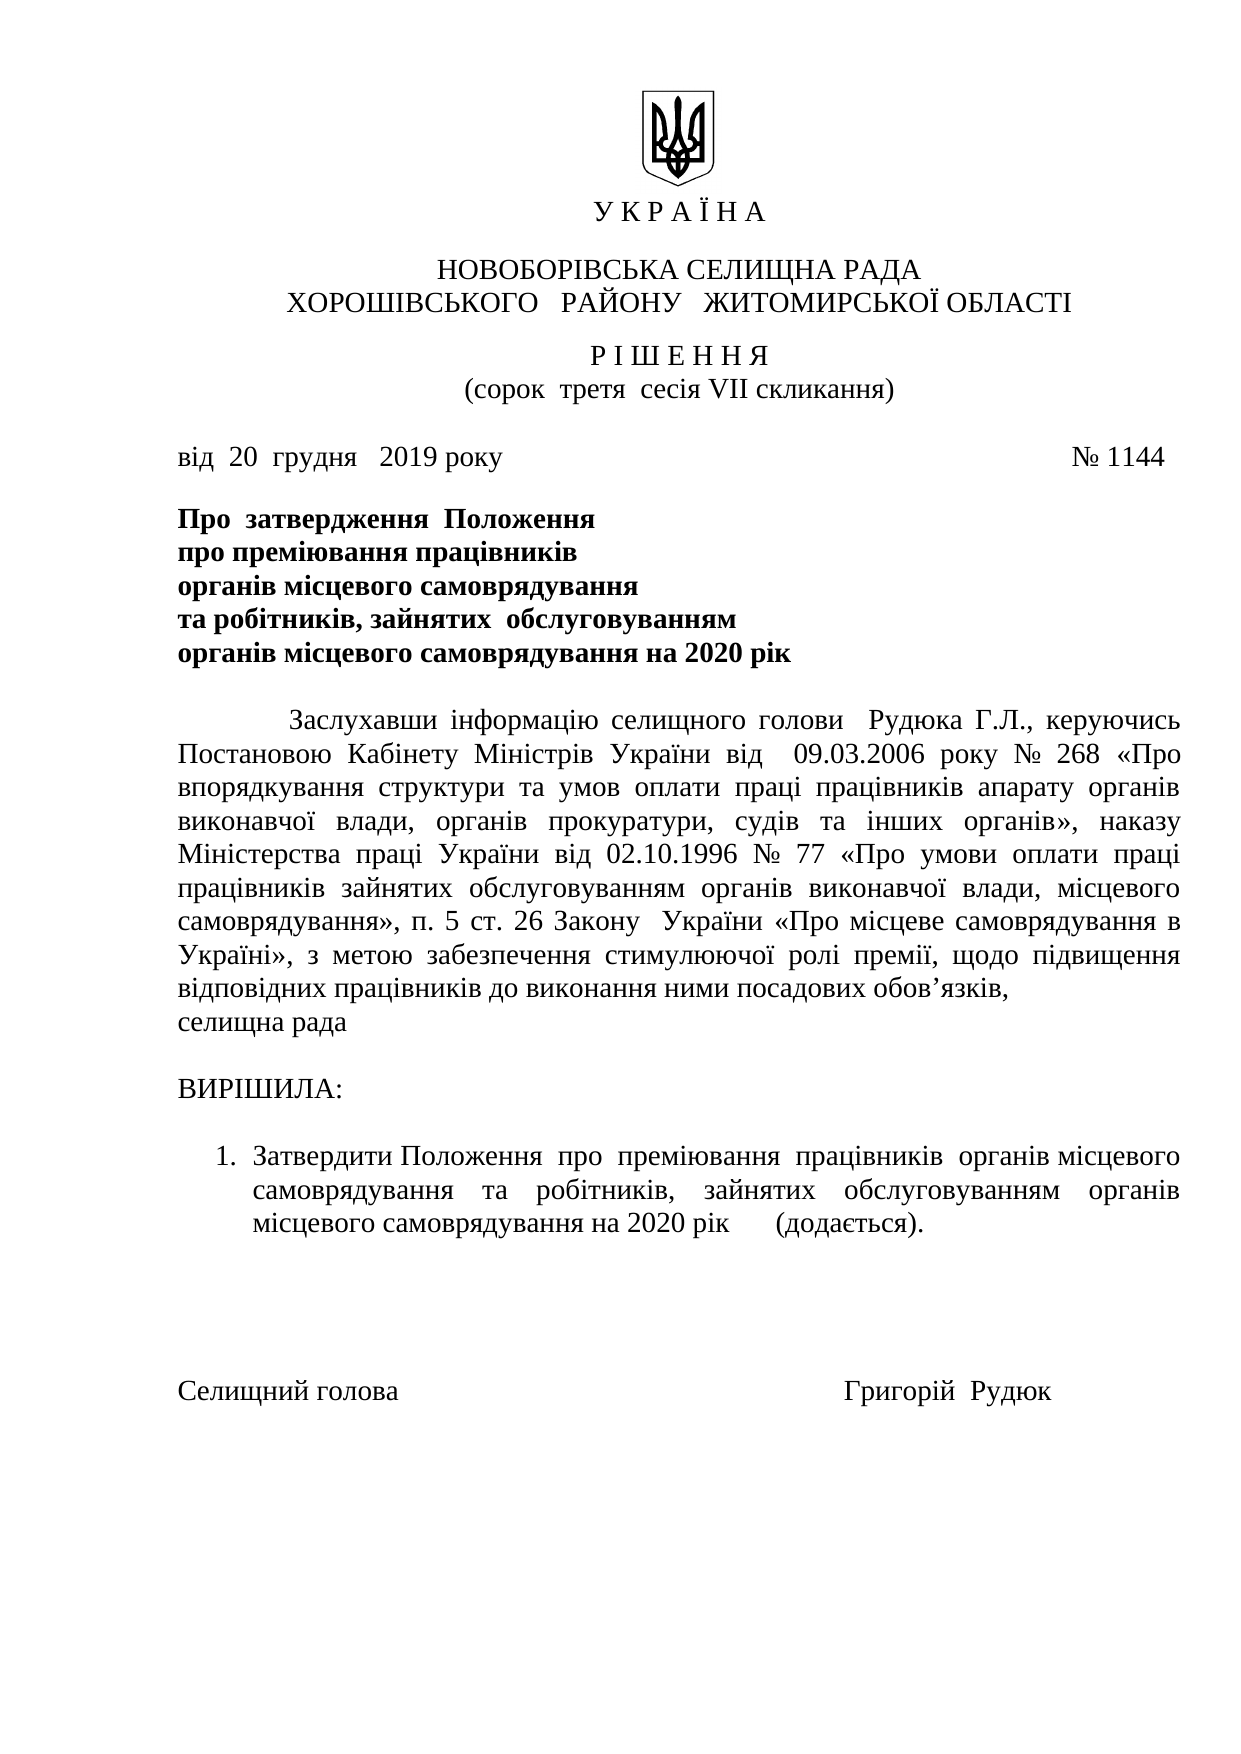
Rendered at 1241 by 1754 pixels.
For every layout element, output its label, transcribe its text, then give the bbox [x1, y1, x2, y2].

text органів місцевого самоврядування [177, 568, 1181, 602]
text Р І Ш Е Н Н Я [177, 338, 1181, 372]
text ХОРОШІВСЬКОГО РАЙОНУ ЖИТОМИРСЬКОЇ ОБЛАСТІ [177, 285, 1181, 319]
text про преміювання працівників [177, 534, 1181, 568]
text та робітників, зайнятих обслуговуванням [177, 602, 1181, 635]
text У К Р А Ї Н А [177, 194, 1181, 228]
text (сорок третя сесія VIІ скликання) [177, 372, 1181, 405]
text від 20 грудня 2019 року № 1144 [177, 439, 1181, 472]
text Про затвердження Положення [177, 501, 1181, 534]
picture [635, 87, 722, 194]
text ВИРІШИЛА: [177, 1071, 1181, 1105]
text Заслухавши інформацію селищного голови Рудюка Г.Л., керуючись Постановою Кабінету Міністрів України від 09.03.2006 року № 268 «Про впорядкування структури та умов оплати праці працівників апарату органів виконавчої влади, органів прокуратури, судів та інших органів», наказу Міністерства праці України від 02.10.1996 № 77 «Про умови оплати праці працівників зайнятих обслуговуванням органів виконавчої влади, місцевого самоврядування», п. 5 ст. 26 Закону України «Про місцеве самоврядування в Україні», з метою забезпечення стимулюючої ролі премії, щодо підвищення відповідних працівників до виконання ними посадових обов’язків, [177, 702, 1181, 1004]
text НОВОБОРІВСЬКА СЕЛИЩНА РАДА [177, 252, 1181, 285]
text Селищний голова Григорій Рудюк [177, 1373, 1181, 1407]
list Затвердити Положення про преміювання працівників органів місцевого самоврядування та робітників, зайнятих обслуговуванням органів місцевого самоврядування на 2020 рік (додається). [215, 1138, 1181, 1239]
text селищна рада [177, 1004, 1181, 1038]
text органів місцевого самоврядування на 2020 рік [177, 635, 1181, 669]
